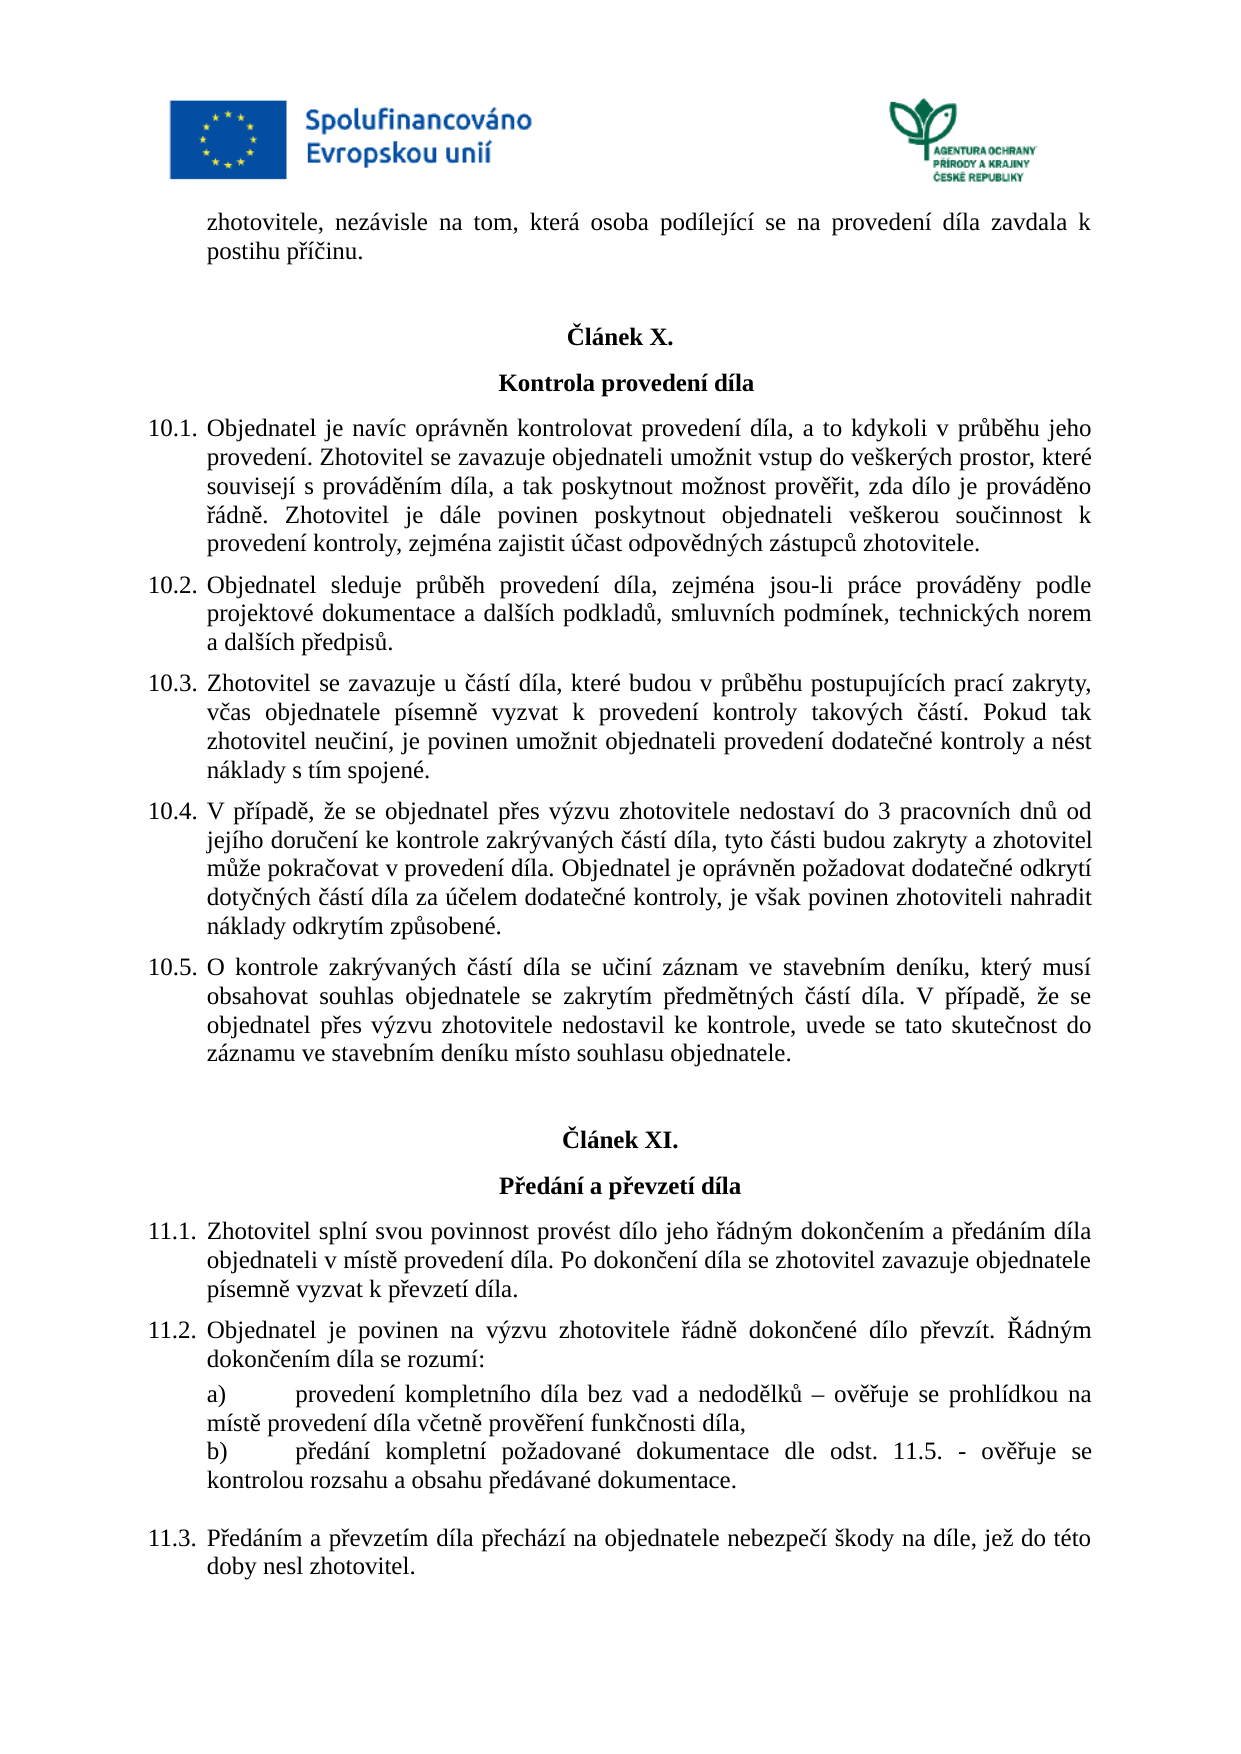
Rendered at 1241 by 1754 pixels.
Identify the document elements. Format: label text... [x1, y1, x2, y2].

text Článek XI. [148, 1125, 1093, 1154]
list Objednatel je navíc oprávněn kontrolovat provedení díla, a to kdykoli v průběhu jeho provedení. Zhotovitel se zavazuje objednateli umožnit vstup do veškerých prostor, které souvisejí s prováděním díla, a tak poskytnout možnost prověřit, zda dílo je prováděno řádně. Zhotovitel je dále povinen poskytnout objednateli veškerou součinnost k provedení kontroly, zejména zajistit účast odpovědných zástupců zhotovitele. [148, 413, 1093, 557]
text Předání a převzetí díla [148, 1171, 1093, 1199]
list provedení kompletního díla bez vad a nedodělků – ověřuje se prohlídkou na místě provedení díla včetně prověření funkčnosti díla, [207, 1379, 1093, 1436]
list Objednatel je povinen na výzvu zhotovitele řádně dokončené dílo převzít. Řádným dokončením díla se rozumí: [148, 1315, 1093, 1373]
list Zhotovitel se zavazuje u částí díla, které budou v průběhu postupujících prací zakryty, včas objednatele písemně vyzvat k provedení kontroly takových částí. Pokud tak zhotovitel neučiní, je povinen umožnit objednateli provedení dodatečné kontroly a nést náklady s tím spojené. [148, 668, 1093, 783]
list Zhotovitel splní svou povinnost provést dílo jeho řádným dokončením a předáním díla objednateli v místě provedení díla. Po dokončení díla se zhotovitel zavazuje objednatele písemně vyzvat k převzetí díla. [148, 1216, 1093, 1303]
list Předáním a převzetím díla přechází na objednatele nebezpečí škody na díle, jež do této doby nesl zhotovitel. [148, 1523, 1093, 1580]
text Kontrola provedení díla [148, 368, 1093, 397]
list V případě, že se objednatel přes výzvu zhotovitele nedostaví do 3 pracovních dnů od jejího doručení ke kontrole zakrývaných částí díla, tyto části budou zakryty a zhotovitel může pokračovat v provedení díla. Objednatel je oprávněn požadovat dodatečné odkrytí dotyčných částí díla za účelem dodatečné kontroly, je však povinen zhotoviteli nahradit náklady odkrytím způsobené. [148, 796, 1093, 940]
picture [147, 73, 1093, 207]
text Článek X. [148, 322, 1093, 351]
list O kontrole zakrývaných částí díla se učiní záznam ve stavebním deníku, který musí obsahovat souhlas objednatele se zakrytím předmětných částí díla. V případě, že se objednatel přes výzvu zhotovitele nedostavil ke kontrole, uvede se tato skutečnost do záznamu ve stavebním deníku místo souhlasu objednatele. [148, 952, 1093, 1067]
list předání kompletní požadované dokumentace dle odst. 11.5. - ověřuje se kontrolou rozsahu a obsahu předávané dokumentace. [207, 1436, 1093, 1494]
list Objednatel sleduje průběh provedení díla, zejména jsou-li práce prováděny podle projektové dokumentace a dalších podkladů, smluvních podmínek, technických norem a dalších předpisů. [148, 570, 1093, 656]
